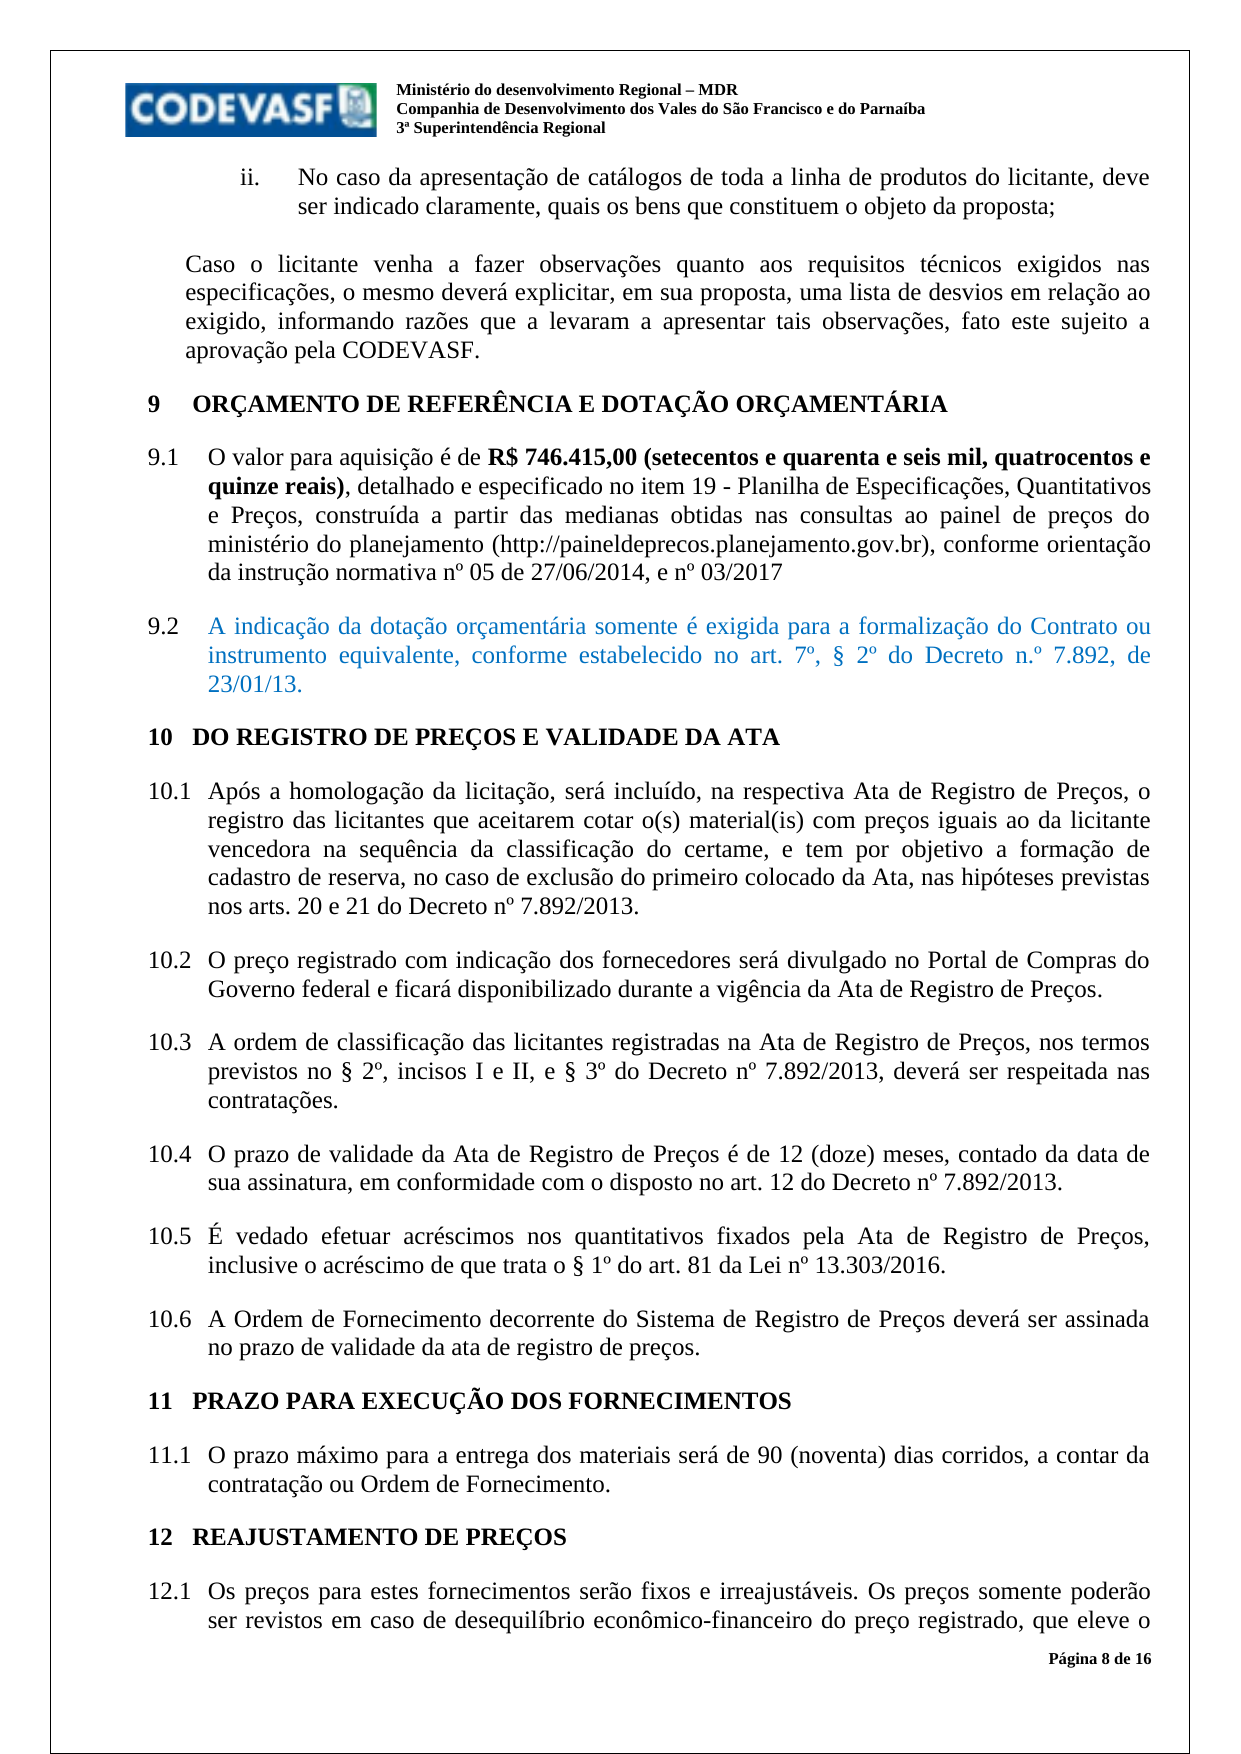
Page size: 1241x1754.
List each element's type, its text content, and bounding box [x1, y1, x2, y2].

text Caso o licitante venha a fazer observações quanto aos requisitos técnicos exigidos nas especificações, o mesmo deverá explicitar, em sua proposta, uma lista de desvios em relação ao exigido, informando razões que a levaram a apresentar tais observações, fato este sujeito a aprovação pela CODEVASF. [185, 249, 1152, 364]
subtitle O preço registrado com indicação dos fornecedores será divulgado no Portal de Compras do Governo federal e ficará disponibilizado durante a vigência da Ata de Registro de Preços. [148, 945, 1152, 1002]
subtitle DO REGISTRO DE PREÇOS E VALIDADE DA ATA [148, 722, 1152, 751]
subtitle A indicação da dotação orçamentária somente é exigida para a formalização do Contrato ou instrumento equivalente, conforme estabelecido no art. 7º, § 2º do Decreto n.º 7.892, de 23/01/13. [148, 611, 1152, 697]
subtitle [148, 1576, 1152, 1634]
subtitle É vedado efetuar acréscimos nos quantitativos fixados pela Ata de Registro de Preços, inclusive o acréscimo de que trata o § 1º do art. 81 da Lei nº 13.303/2016. [148, 1221, 1152, 1279]
subtitle Após a homologação da licitação, será incluído, na respectiva Ata de Registro de Preços, o registro das licitantes que aceitarem cotar o(s) material(is) com preços iguais ao da licitante vencedora na sequência da classificação do certame, e tem por objetivo a formação de cadastro de reserva, no caso de exclusão do primeiro colocado da Ata, nas hipóteses previstas nos arts. 20 e 21 do Decreto nº 7.892/2013. [148, 776, 1152, 920]
subtitle A ordem de classificação das licitantes registradas na Ata de Registro de Preços, nos termos previstos no § 2º, incisos I e II, e § 3º do Decreto nº 7.892/2013, deverá ser respeitada nas contratações. [148, 1027, 1152, 1114]
subtitle O prazo máximo para a entrega dos materiais será de 90 (noventa) dias corridos, a contar da contratação ou Ordem de Fornecimento. [148, 1440, 1152, 1497]
subtitle PRAZO para execução dos fornecimentos [148, 1386, 1152, 1415]
list No caso da apresentação de catálogos de toda a linha de produtos do licitante, deve ser indicado claramente, quais os bens que constituem o objeto da proposta; [260, 162, 1152, 220]
subtitle O valor para aquisição é de R$ 746.415,00 (setecentos e quarenta e seis mil, quatrocentos e quinze reais), detalhado e especificado no item 19 - Planilha de Especificações, Quantitativos e Preços, construída a partir das medianas obtidas nas consultas ao painel de preços do ministério do planejamento (http://paineldeprecos.planejamento.gov.br), conforme orientação da instrução normativa nº 05 de 27/06/2014, e nº 03/2017 [148, 442, 1152, 586]
subtitle A Ordem de Fornecimento decorrente do Sistema de Registro de Preços deverá ser assinada no prazo de validade da ata de registro de preços. [148, 1304, 1152, 1361]
subtitle O prazo de validade da Ata de Registro de Preços é de 12 (doze) meses, contado da data de sua assinatura, em conformidade com o disposto no art. 12 do Decreto nº 7.892/2013. [148, 1139, 1152, 1196]
subtitle reajustamento de PREÇOS [148, 1522, 1152, 1551]
subtitle ORÇAMENTO DE REFERÊNCIA E DOTAÇÃO ORÇAMENTÁRIA [148, 389, 1152, 417]
